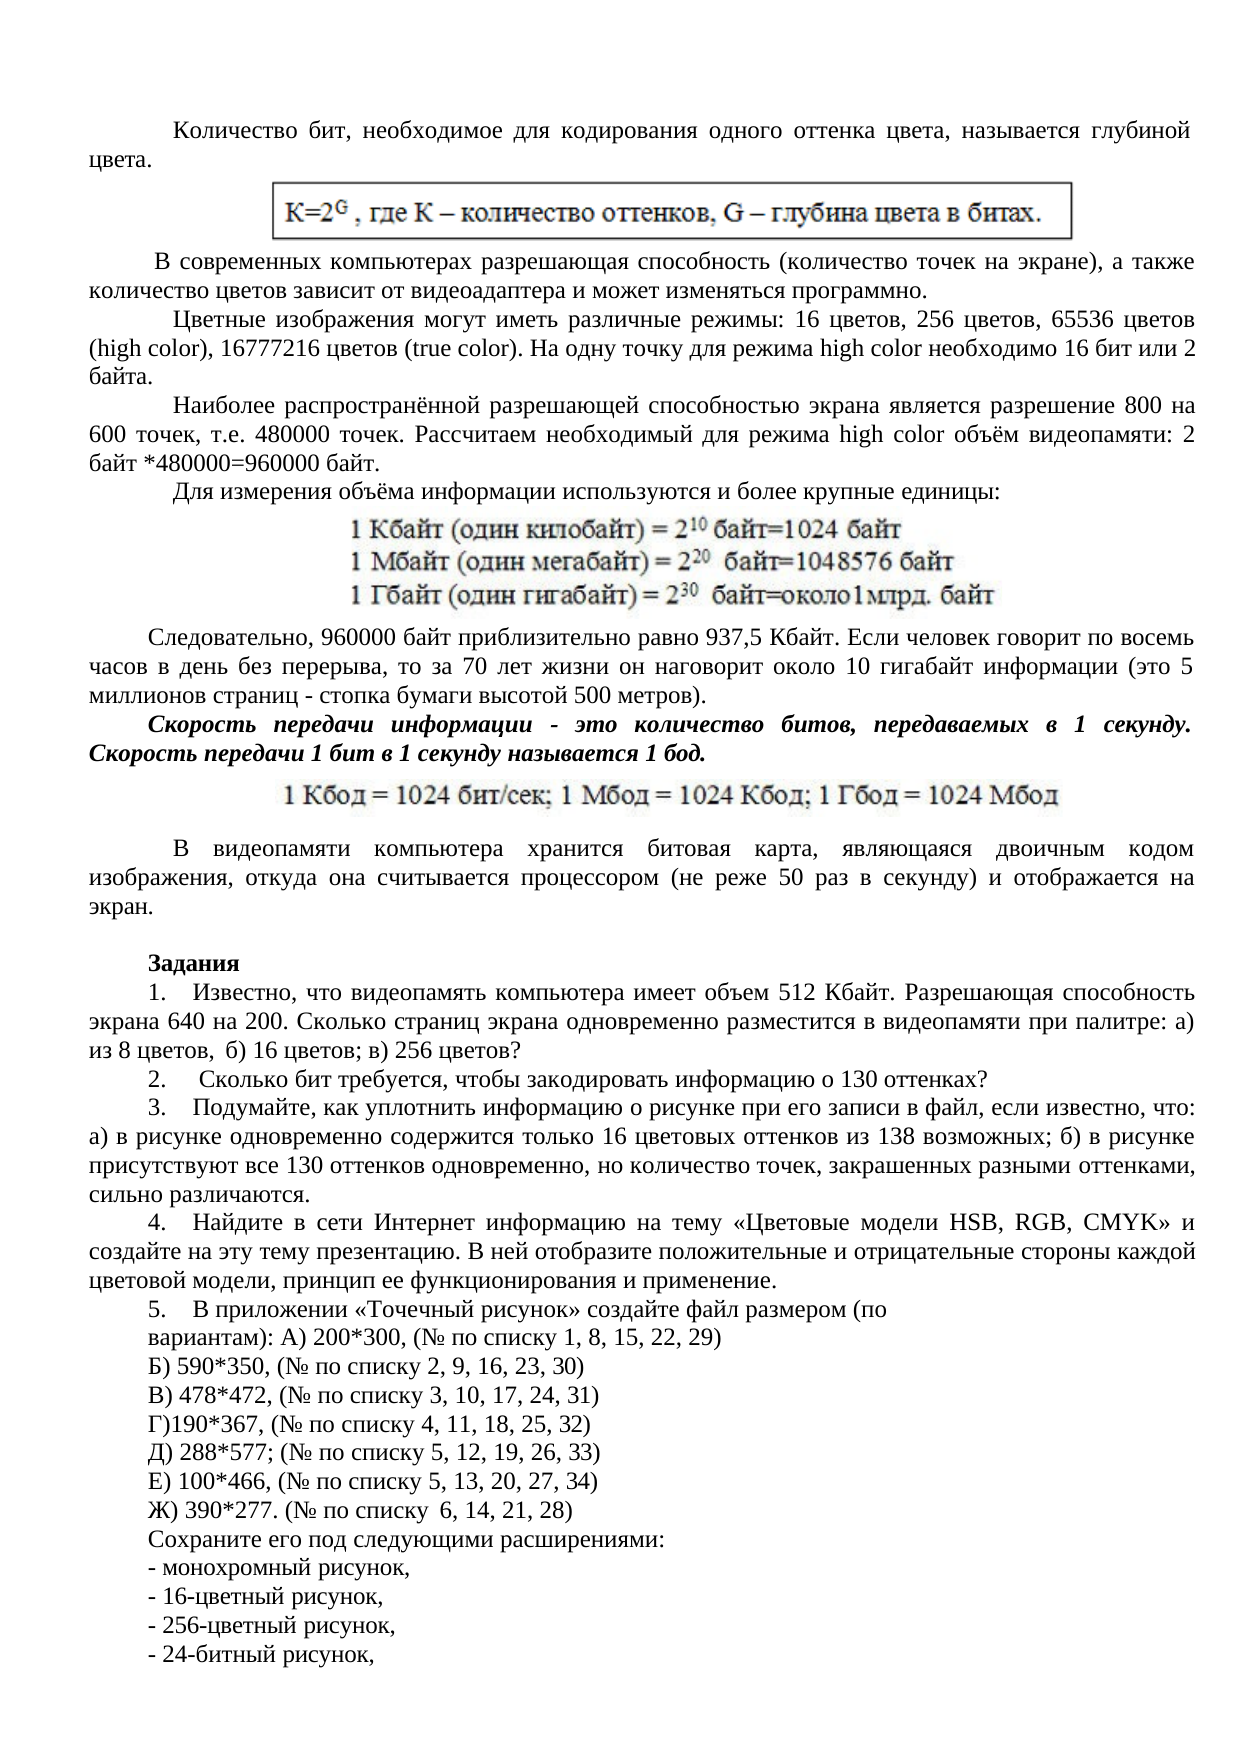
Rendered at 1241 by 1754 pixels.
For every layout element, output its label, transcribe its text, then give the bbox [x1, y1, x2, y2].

picture [275, 779, 1063, 793]
list Подумайте, как уплотнить информацию о рисунке при его записи в файл, если известно, что: а) в рисунке одновременно содержится только 16 цветовых оттенков из 138 возможных; б) в рисунке присутствуют все 130 оттенков одновременно, но количество точек, закрашенных разными оттенками, сильно различаются. [89, 1092, 1196, 1207]
text Ж) 390*277. (№ по списку 6, 14, 21, 28) Сохраните его под следующими расширениями: [148, 1495, 670, 1552]
text B видеопамяти компьютера хранится битовая карта, являющаяся двоичным кодом изображения, откуда она считывается процессором (не реже 50 раз в секунду) и отображается на экран. [89, 793, 1196, 919]
text цвета. [89, 144, 1211, 173]
text Наиболее распространëнной разрешающей способностью экрана является разрешение 800 на 600 точек, т.е. 480000 точек. Рассчитаем необходимый для режима high color объëм видеопамяти: 2 байт *480000=960000 байт. [89, 390, 1196, 476]
list Сколько бит требуется, чтобы закодировать информацию о 130 оттенках? [148, 1064, 1211, 1092]
text Количество бит, необходимое для кодирования одного оттенка цвета, называется глубиной [173, 115, 1211, 144]
text Cкорость передачи информации - это количество битов, передаваемых в 1 секунду. [148, 709, 1211, 738]
list B приложении «Точечный рисунок» создайте файл размером (по вариантам): А) 200*300, (№ по списку 1, 8, 15, 22, 29) [148, 1294, 1019, 1351]
text Б) 590*350, (№ по списку 2, 9, 16, 23, 30) [148, 1351, 1211, 1380]
text Г)190*367, (№ по списку 4, 11, 18, 25, 32) [148, 1409, 1211, 1437]
list монохромный рисунок, [148, 1552, 1211, 1581]
text Е) 100*466, (№ по списку 5, 13, 20, 27, 34) [148, 1466, 1211, 1495]
text Cкорость передачи 1 бит в 1 секунду называется 1 бод. [89, 738, 1211, 767]
list 16-цветный рисунок, [148, 1581, 1211, 1610]
text Цветные изображения могут иметь различные режимы: 16 цветов, 256 цветов, 65536 цветов (high color), 16777216 цветов (true color). На одну точку для режима high color необходимо 16 бит или 2 байта. [89, 304, 1196, 390]
list 24-битный рисунок, [148, 1639, 1211, 1667]
list Известно, что видеопамять компьютера имеет объем 512 Кбайт. Разрешающая способность экрана 640 на 200. Сколько страниц экрана одновременно разместится в видеопамяти при палитре: а) из 8 цветов, б) 16 цветов; в) 256 цветов? [89, 977, 1196, 1064]
text Для измерения объëма информации используются и более крупные единицы: [173, 476, 1211, 505]
picture [351, 506, 1003, 619]
list 256-цветный рисунок, [148, 1610, 1211, 1639]
text Следовательно, 960000 байт приблизительно равно 937,5 Кбайт. Если человек говорит по восемь часов в день без перерыва, то за 70 лет жизни он наговорит около 10 гигабайт информации (это 5 миллионов страниц - стопка бумаги высотой 500 метров). [89, 622, 1196, 708]
list Найдите в сети Интернет информацию на тему «Цветовые модели HSB, RGB, CMYK» и создайте на эту тему презентацию. B ней отобразите положительные и отрицательные стороны каждой цветовой модели, принцип ее функционирования и применение. [89, 1207, 1196, 1294]
text B) 478*472, (№ по списку 3, 10, 17, 24, 31) [148, 1380, 1211, 1409]
text Д) 288*577; (№ по списку 5, 12, 19, 26, 33) [148, 1437, 1211, 1466]
text B современных компьютерах разрешающая способность (количество точек на экране), а также количество цветов зависит от видеоадаптера и может изменяться программно. [89, 184, 1195, 304]
subtitle Задания [148, 949, 1211, 977]
